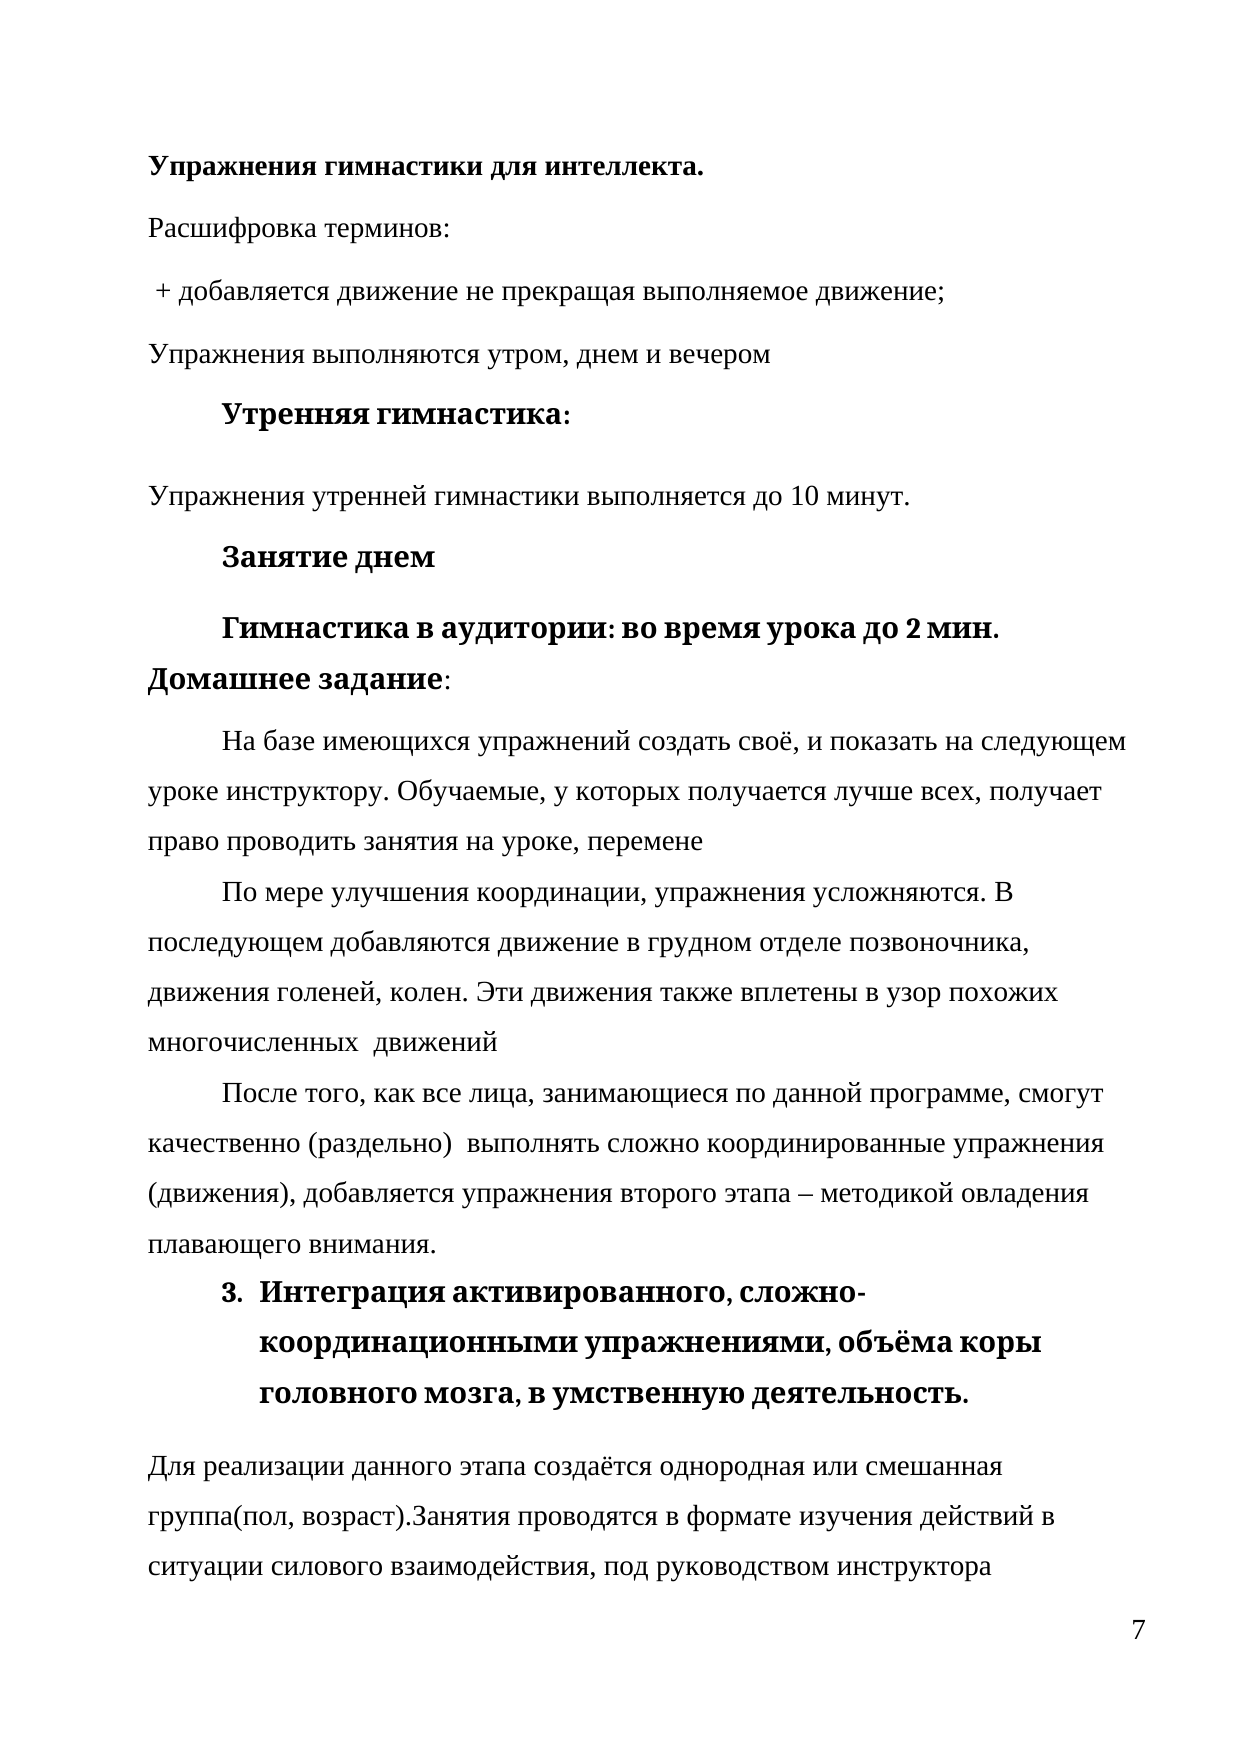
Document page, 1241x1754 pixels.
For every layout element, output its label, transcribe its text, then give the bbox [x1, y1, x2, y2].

text Упражнения выполняются утром, днем и вечером [148, 336, 1146, 369]
text На базе имеющихся упражнений создать своё, и показать на следующем уроке инструктору. Обучаемые, у которых получается лучше всех, получает право проводить занятия на уроке, перемене [148, 723, 1146, 857]
list Интеграция активированного, сложно- координационными упражнениями, объёма коры головного мозга, в умственную деятельность. [222, 1276, 1146, 1410]
text Домашнее задание: [148, 662, 1146, 697]
subtitle Занятие днем [148, 541, 1146, 574]
text + добавляется движение не прекращая выполняемое движение; [148, 273, 1146, 307]
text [148, 1448, 1146, 1582]
subtitle Гимнастика в аудитории: во время урока до 2 мин. [148, 612, 1146, 645]
text Упражнения гимнастики для интеллекта. [148, 148, 1146, 181]
text По мере улучшения координации, упражнения усложняются. В последующем добавляются движение в грудном отделе позвоночника, движения голеней, колен. Эти движения также вплетены в узор похожих многочисленных движений [148, 874, 1146, 1058]
text После того, как все лица, занимающиеся по данной программе, смогут качественно (раздельно) выполнять сложно координированные упражнения (движения), добавляется упражнения второго этапа – методикой овладения плавающего внимания. [148, 1075, 1146, 1259]
text Упражнения утренней гимнастики выполняется до 10 минут. [148, 478, 1146, 512]
subtitle Утренняя гимнастика: [148, 398, 1146, 432]
text Расшифровка терминов: [148, 210, 1146, 244]
